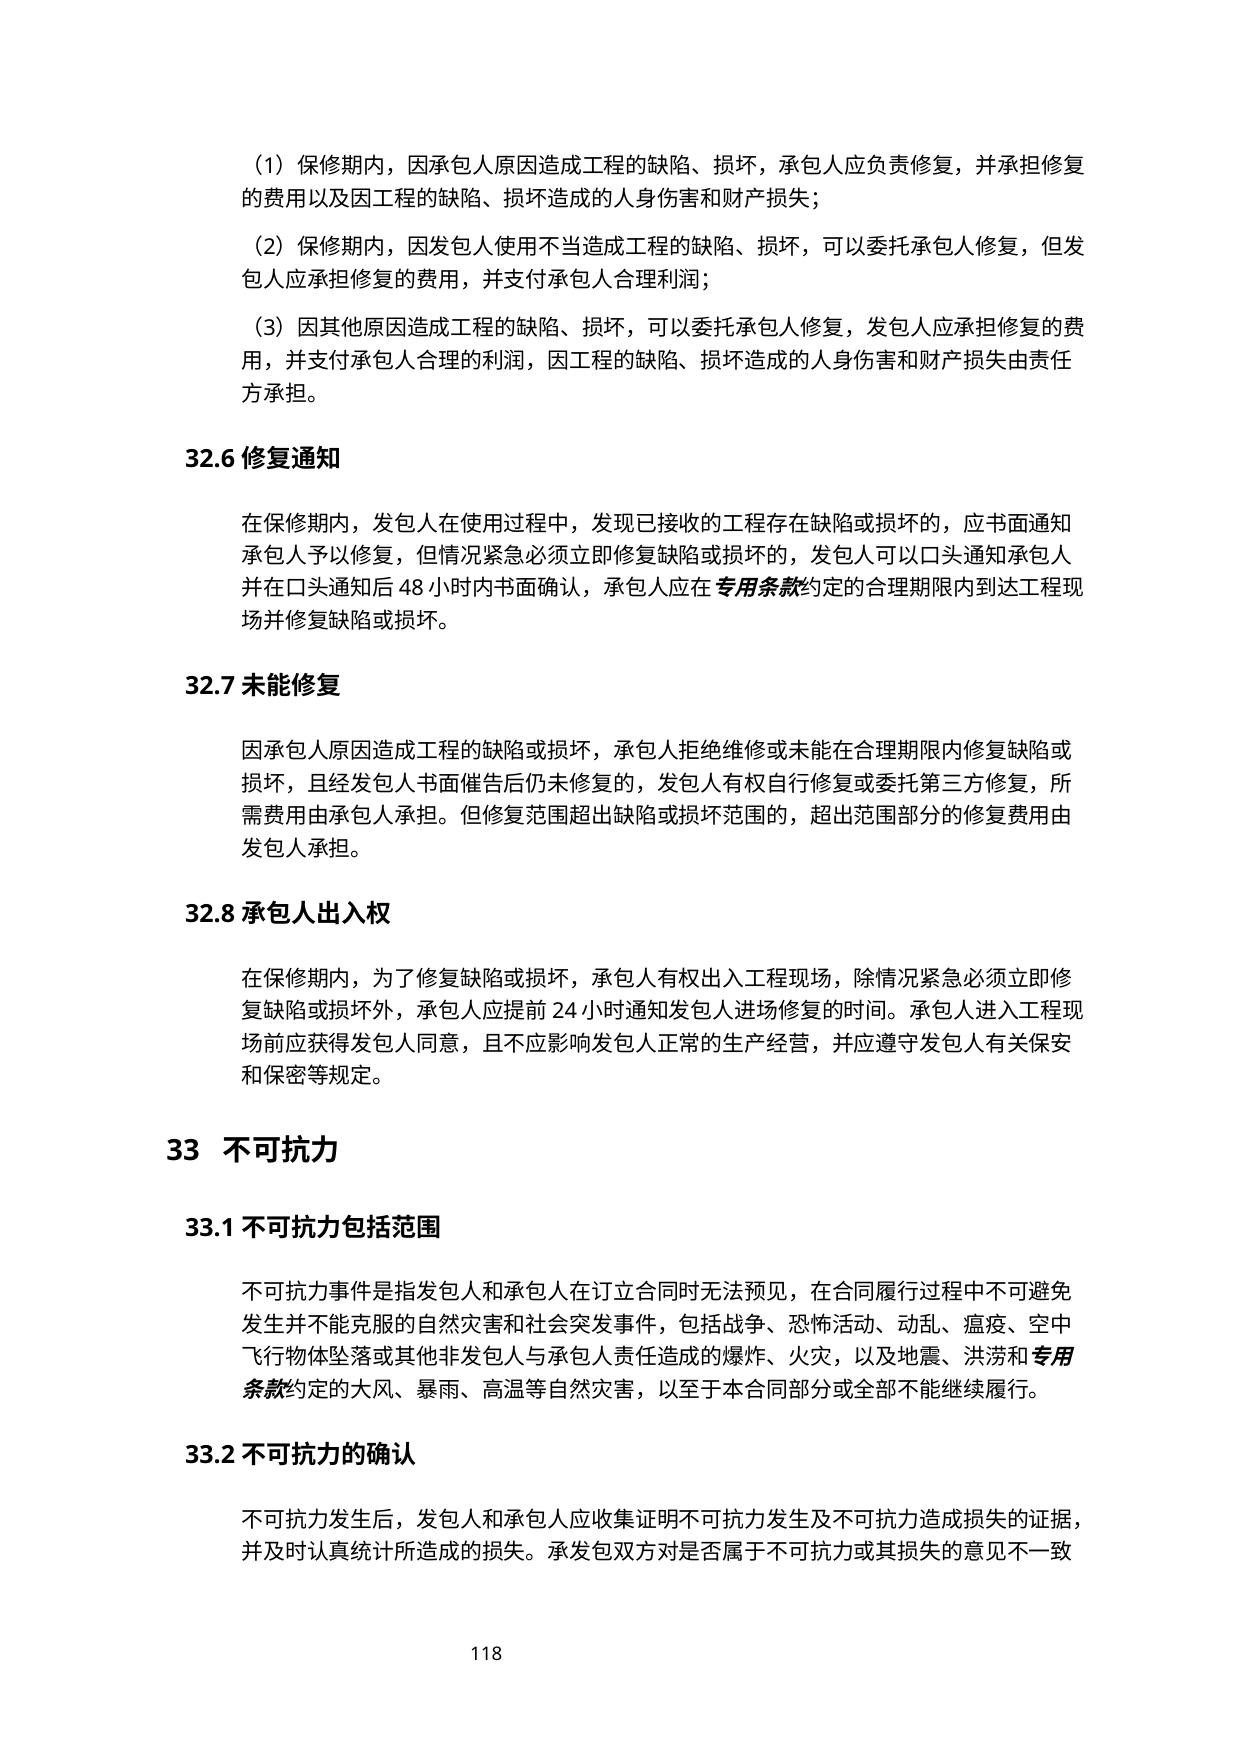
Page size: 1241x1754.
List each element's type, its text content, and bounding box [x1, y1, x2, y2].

text 因承包人原因造成工程的缺陷或损坏，承包人拒绝维修或未能在合理期限内修复缺陷或损坏，且经发包人书面催告后仍未修复的，发包人有权自行修复或委托第三方修复，所需费用由承包人承担。但修复范围超出缺陷或损坏范围的，超出范围部分的修复费用由发包人承担。 [241, 733, 1093, 863]
text 不可抗力事件是指发包人和承包人在订立合同时无法预见，在合同履行过程中不可避免发生并不能克服的自然灾害和社会突发事件，包括战争、恐怖活动、动乱、瘟疫、空中飞行物体坠落或其他非发包人与承包人责任造成的爆炸、火灾，以及地震、洪涝和专用条款约定的大风、暴雨、高温等自然灾害，以至于本合同部分或全部不能继续履行。 [241, 1274, 1093, 1404]
text （2）保修期内，因发包人使用不当造成工程的缺陷、损坏，可以委托承包人修复，但发包人应承担修复的费用，并支付承包人合理利润； [241, 229, 1093, 294]
text （1）保修期内，因承包人原因造成工程的缺陷、损坏，承包人应负责修复，并承担修复的费用以及因工程的缺陷、损坏造成的人身伤害和财产损失； [241, 148, 1093, 213]
list 不可抗力包括范围 [185, 1193, 1093, 1258]
text 在保修期内，为了修复缺陷或损坏，承包人有权出入工程现场，除情况紧急必须立即修复缺陷或损坏外，承包人应提前24小时通知发包人进场修复的时间。承包人进入工程现场前应获得发包人同意，且不应影响发包人正常的生产经营，并应遵守发包人有关保安和保密等规定。 [241, 960, 1093, 1090]
list 承包人出入权 [185, 879, 1093, 944]
list 未能修复 [185, 651, 1093, 716]
text 在保修期内，发包人在使用过程中，发现已接收的工程存在缺陷或损坏的，应书面通知承包人予以修复，但情况紧急必须立即修复缺陷或损坏的，发包人可以口头通知承包人并在口头通知后48小时内书面确认，承包人应在专用条款约定的合理期限内到达工程现场并修复缺陷或损坏。 [241, 505, 1093, 635]
list 不可抗力的确认 [185, 1420, 1093, 1485]
list 修复通知 [185, 424, 1093, 489]
list 不可抗力 [166, 1115, 1093, 1180]
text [241, 1501, 1093, 1566]
text （3）因其他原因造成工程的缺陷、损坏，可以委托承包人修复，发包人应承担修复的费用，并支付承包人合理的利润，因工程的缺陷、损坏造成的人身伤害和财产损失由责任方承担。 [241, 310, 1093, 408]
